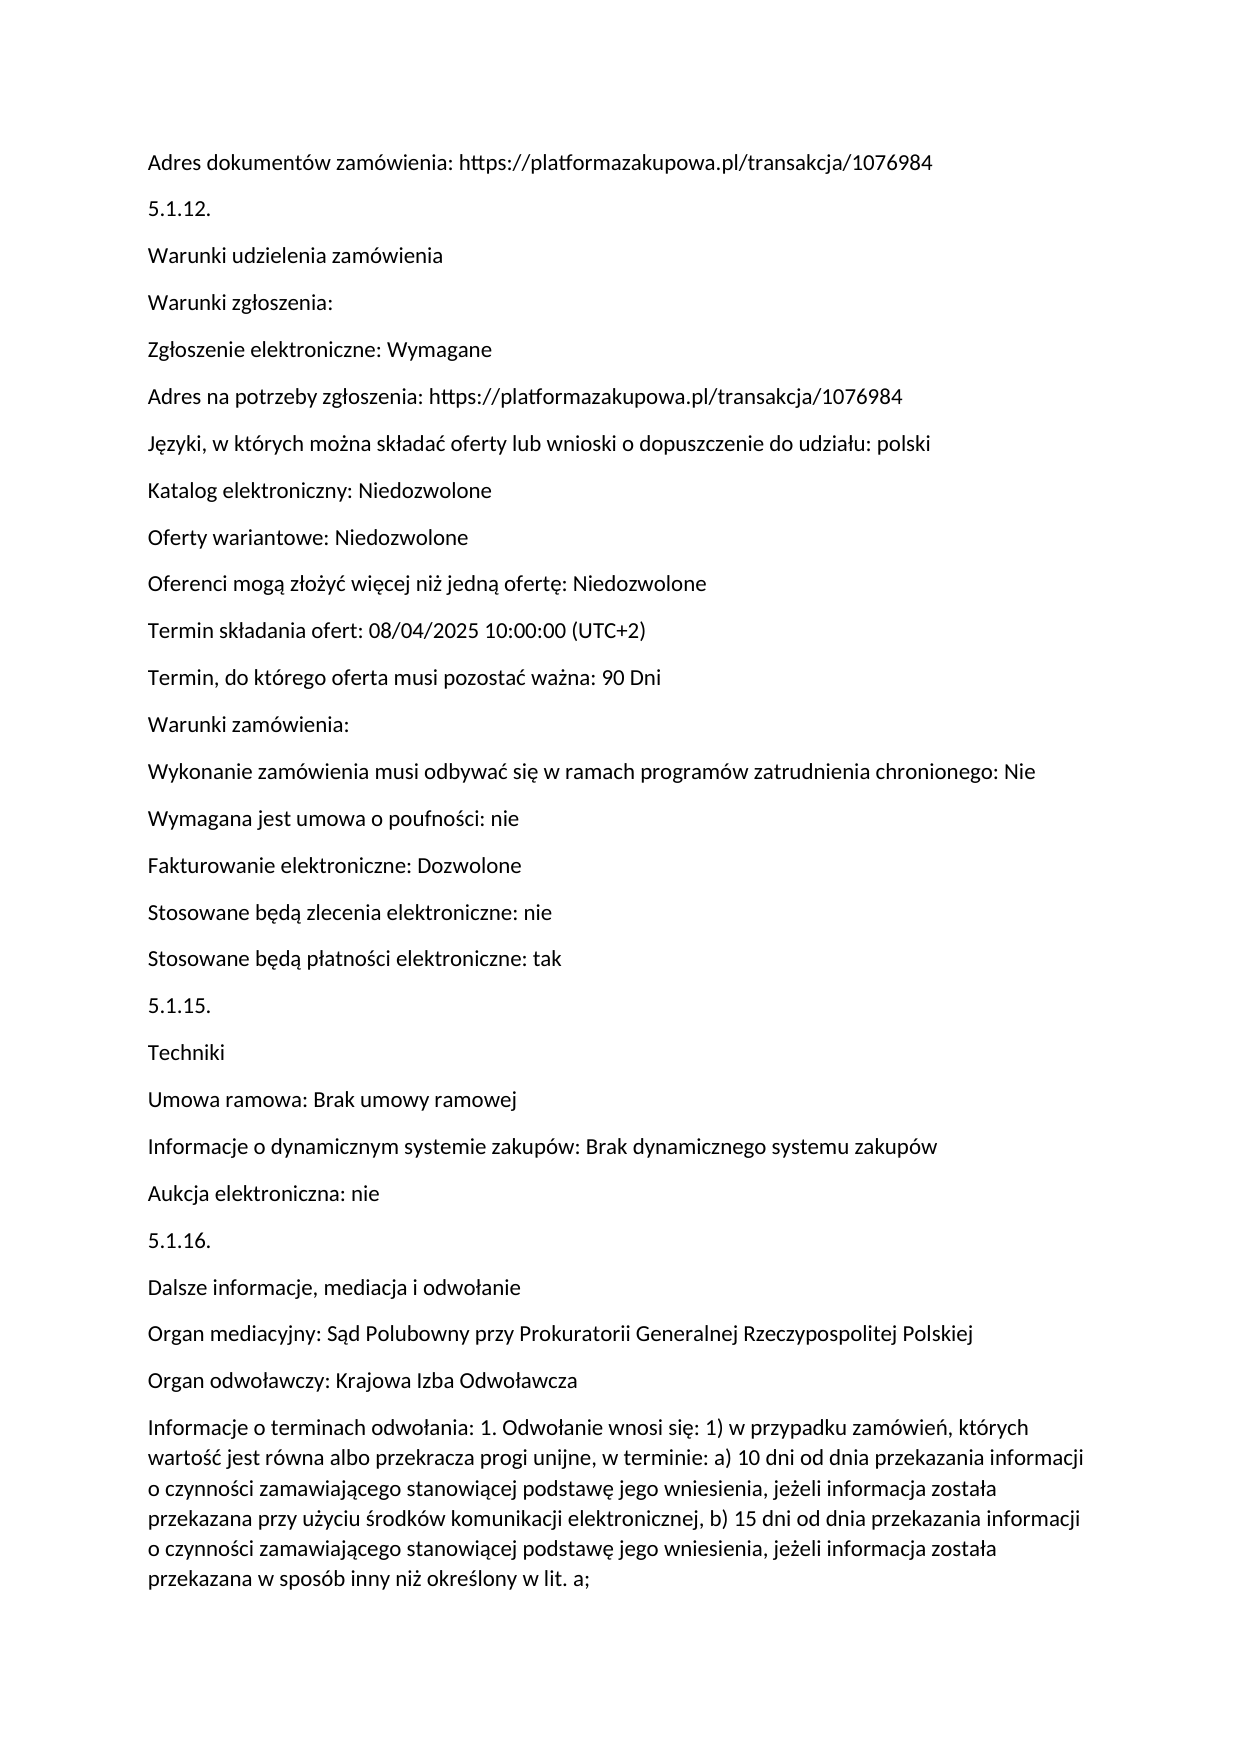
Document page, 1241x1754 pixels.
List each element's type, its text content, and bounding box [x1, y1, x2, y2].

text Dalsze informacje, mediacja i odwołanie [148, 1273, 1093, 1301]
text Informacje o dynamicznym systemie zakupów: Brak dynamicznego systemu zakupów [148, 1132, 1093, 1160]
text Wykonanie zamówienia musi odbywać się w ramach programów zatrudnienia chronionego: Nie [148, 757, 1093, 785]
text Warunki zgłoszenia: [148, 288, 1093, 316]
text Aukcja elektroniczna: nie [148, 1179, 1093, 1207]
text Stosowane będą zlecenia elektroniczne: nie [148, 898, 1093, 926]
text Wymagana jest umowa o poufności: nie [148, 804, 1093, 832]
text Katalog elektroniczny: Niedozwolone [148, 476, 1093, 504]
text Języki, w których można składać oferty lub wnioski o dopuszczenie do udziału: polski [148, 429, 1093, 457]
text Oferenci mogą złożyć więcej niż jedną ofertę: Niedozwolone [148, 569, 1093, 597]
text Zgłoszenie elektroniczne: Wymagane [148, 335, 1093, 363]
text Stosowane będą płatności elektroniczne: tak [148, 944, 1093, 972]
text Adres dokumentów zamówienia: https://platformazakupowa.pl/transakcja/1076984 [148, 148, 1093, 176]
text Informacje o terminach odwołania: 1. Odwołanie wnosi się: 1) w przypadku zamówień, których wartość jest równa albo przekracza progi unijne, w terminie: a) 10 dni od dnia przekazania informacji o czynności zamawiającego stanowiącej podstawę jego wniesienia, jeżeli informacja została przekazana przy użyciu środków komunikacji elektronicznej, b) 15 dni od dnia przekazania informacji o czynności zamawiającego stanowiącej podstawę jego wniesienia, jeżeli informacja została przekazana w sposób inny niż określony w lit. a; [148, 1413, 1093, 1592]
text Oferty wariantowe: Niedozwolone [148, 523, 1093, 551]
text 5.1.16. [148, 1226, 1093, 1254]
text Termin, do którego oferta musi pozostać ważna: 90 Dni [148, 663, 1093, 691]
text Warunki udzielenia zamówienia [148, 241, 1093, 269]
text Warunki zamówienia: [148, 710, 1093, 738]
text Fakturowanie elektroniczne: Dozwolone [148, 851, 1093, 879]
text Organ odwoławczy: Krajowa Izba Odwoławcza [148, 1366, 1093, 1394]
text Termin składania ofert: 08/04/2025 10:00:00 (UTC+2) [148, 616, 1093, 644]
text 5.1.15. [148, 991, 1093, 1019]
text 5.1.12. [148, 194, 1093, 222]
text Umowa ramowa: Brak umowy ramowej [148, 1085, 1093, 1113]
text Adres na potrzeby zgłoszenia: https://platformazakupowa.pl/transakcja/1076984 [148, 382, 1093, 410]
text Techniki [148, 1038, 1093, 1066]
text Organ mediacyjny: Sąd Polubowny przy Prokuratorii Generalnej Rzeczypospolitej Polskiej [148, 1319, 1093, 1347]
